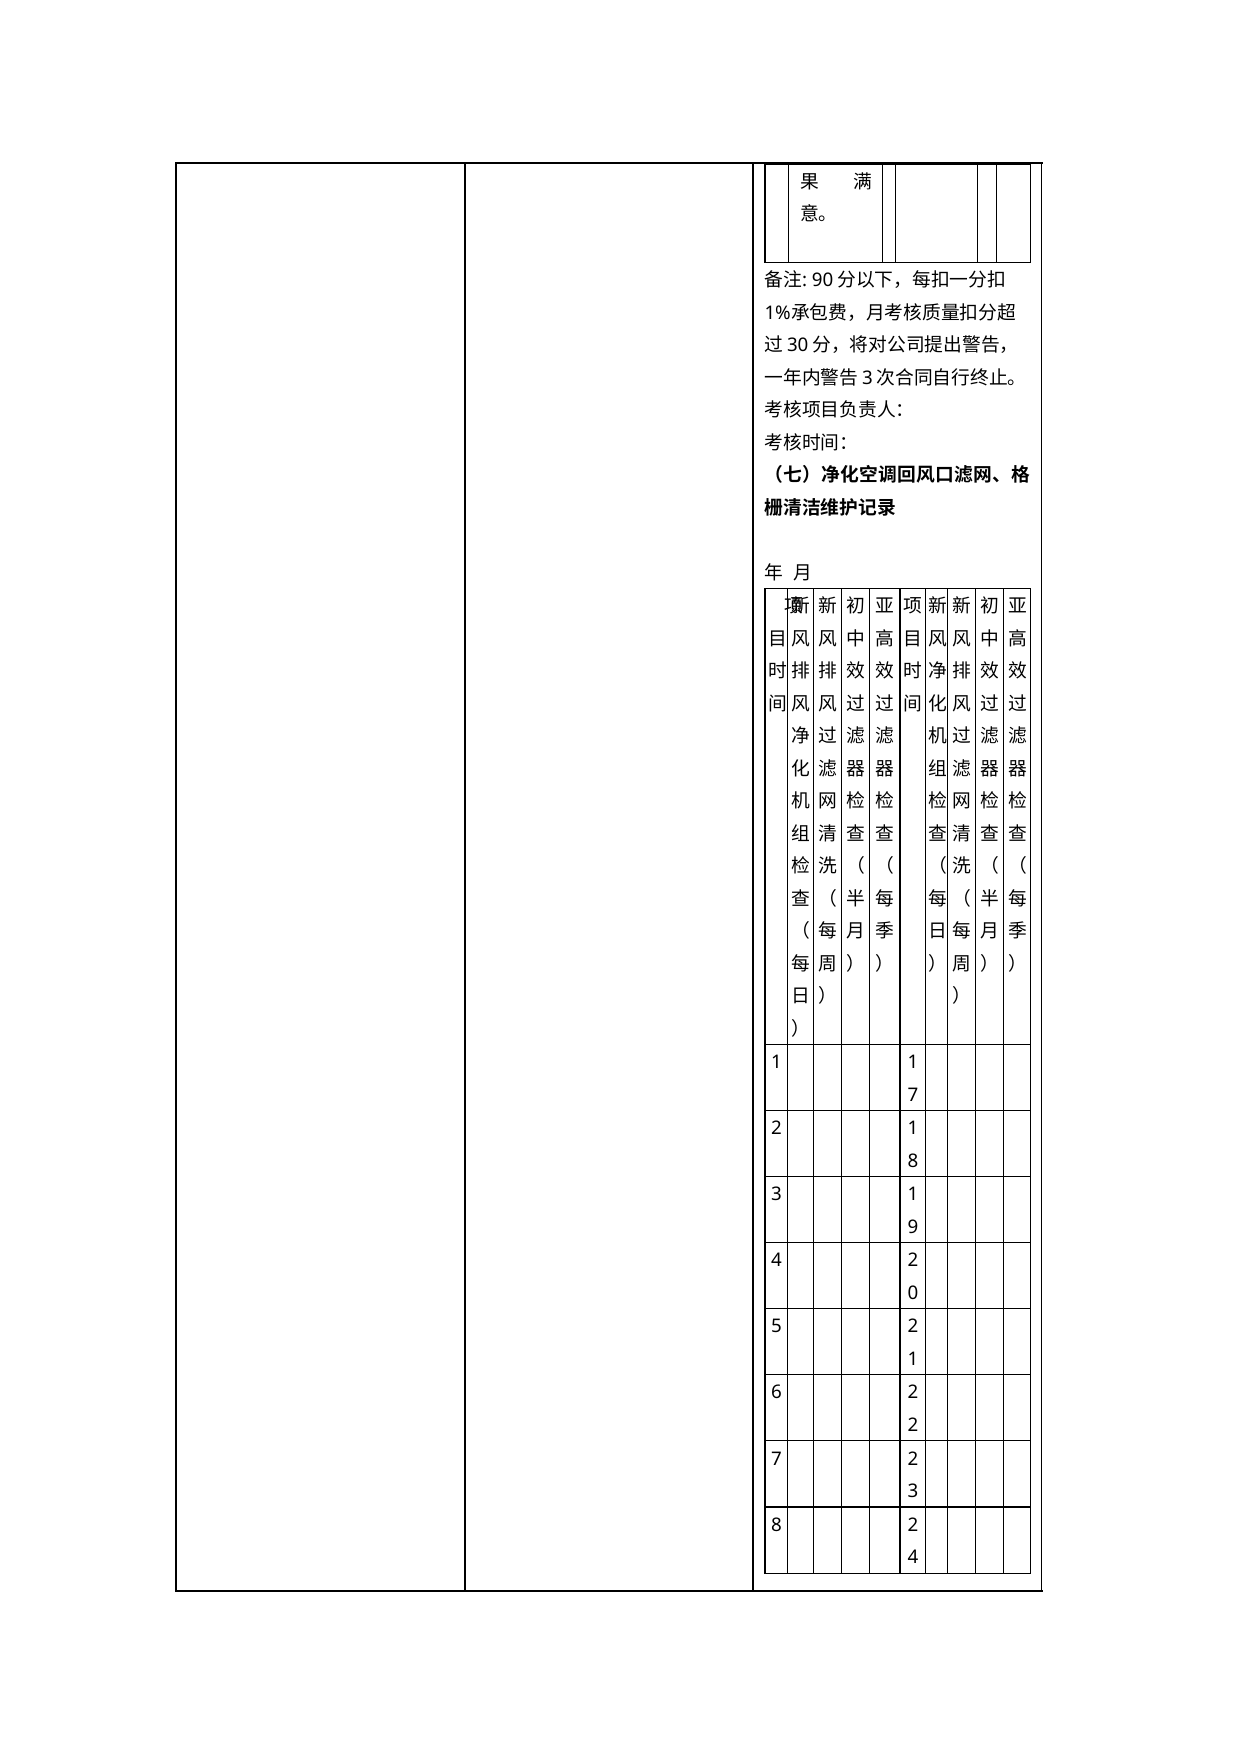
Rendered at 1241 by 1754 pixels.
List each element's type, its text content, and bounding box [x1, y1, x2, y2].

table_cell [754, 164, 1041, 1590]
table_cell 1 [177, 164, 464, 1590]
table_cell [466, 164, 752, 1590]
